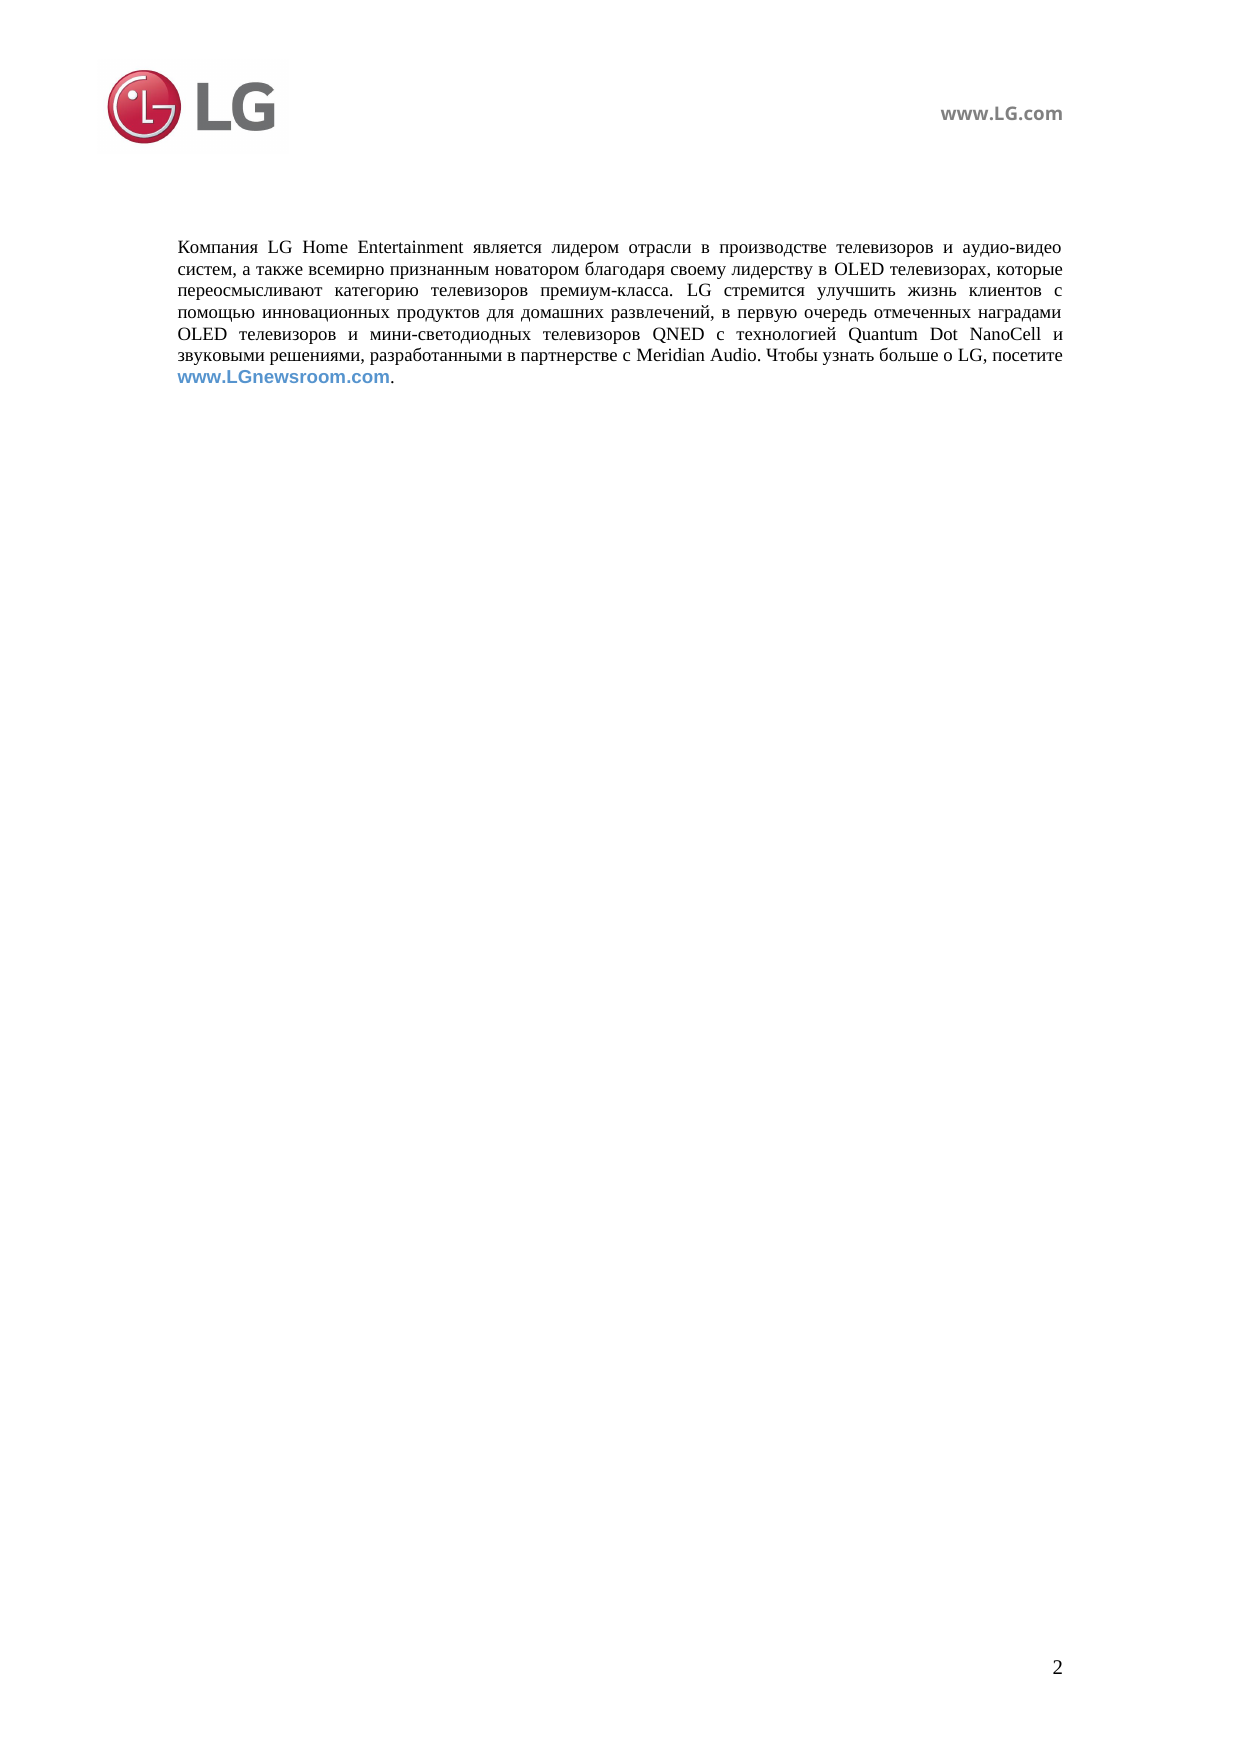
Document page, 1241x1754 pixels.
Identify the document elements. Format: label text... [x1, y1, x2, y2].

picture [97, 59, 290, 154]
text Компания LG Home Entertainment является лидером отрасли в производстве телевизоров и аудио-видео систем, а также всемирно признанным новатором благодаря своему лидерству в OLED телевизорах, которые переосмысливают категорию телевизоров премиум-класса. LG стремится улучшить жизнь клиентов с помощью инновационных продуктов для домашних развлечений, в первую очередь отмеченных наградами OLED телевизоров и мини-светодиодных телевизоров QNED с технологией Quantum Dot NanoCell и звуковыми решениями, разработанными в партнерстве с Meridian Audio. Чтобы узнать больше о LG, посетите www.LGnewsroom.com. [177, 236, 1063, 387]
